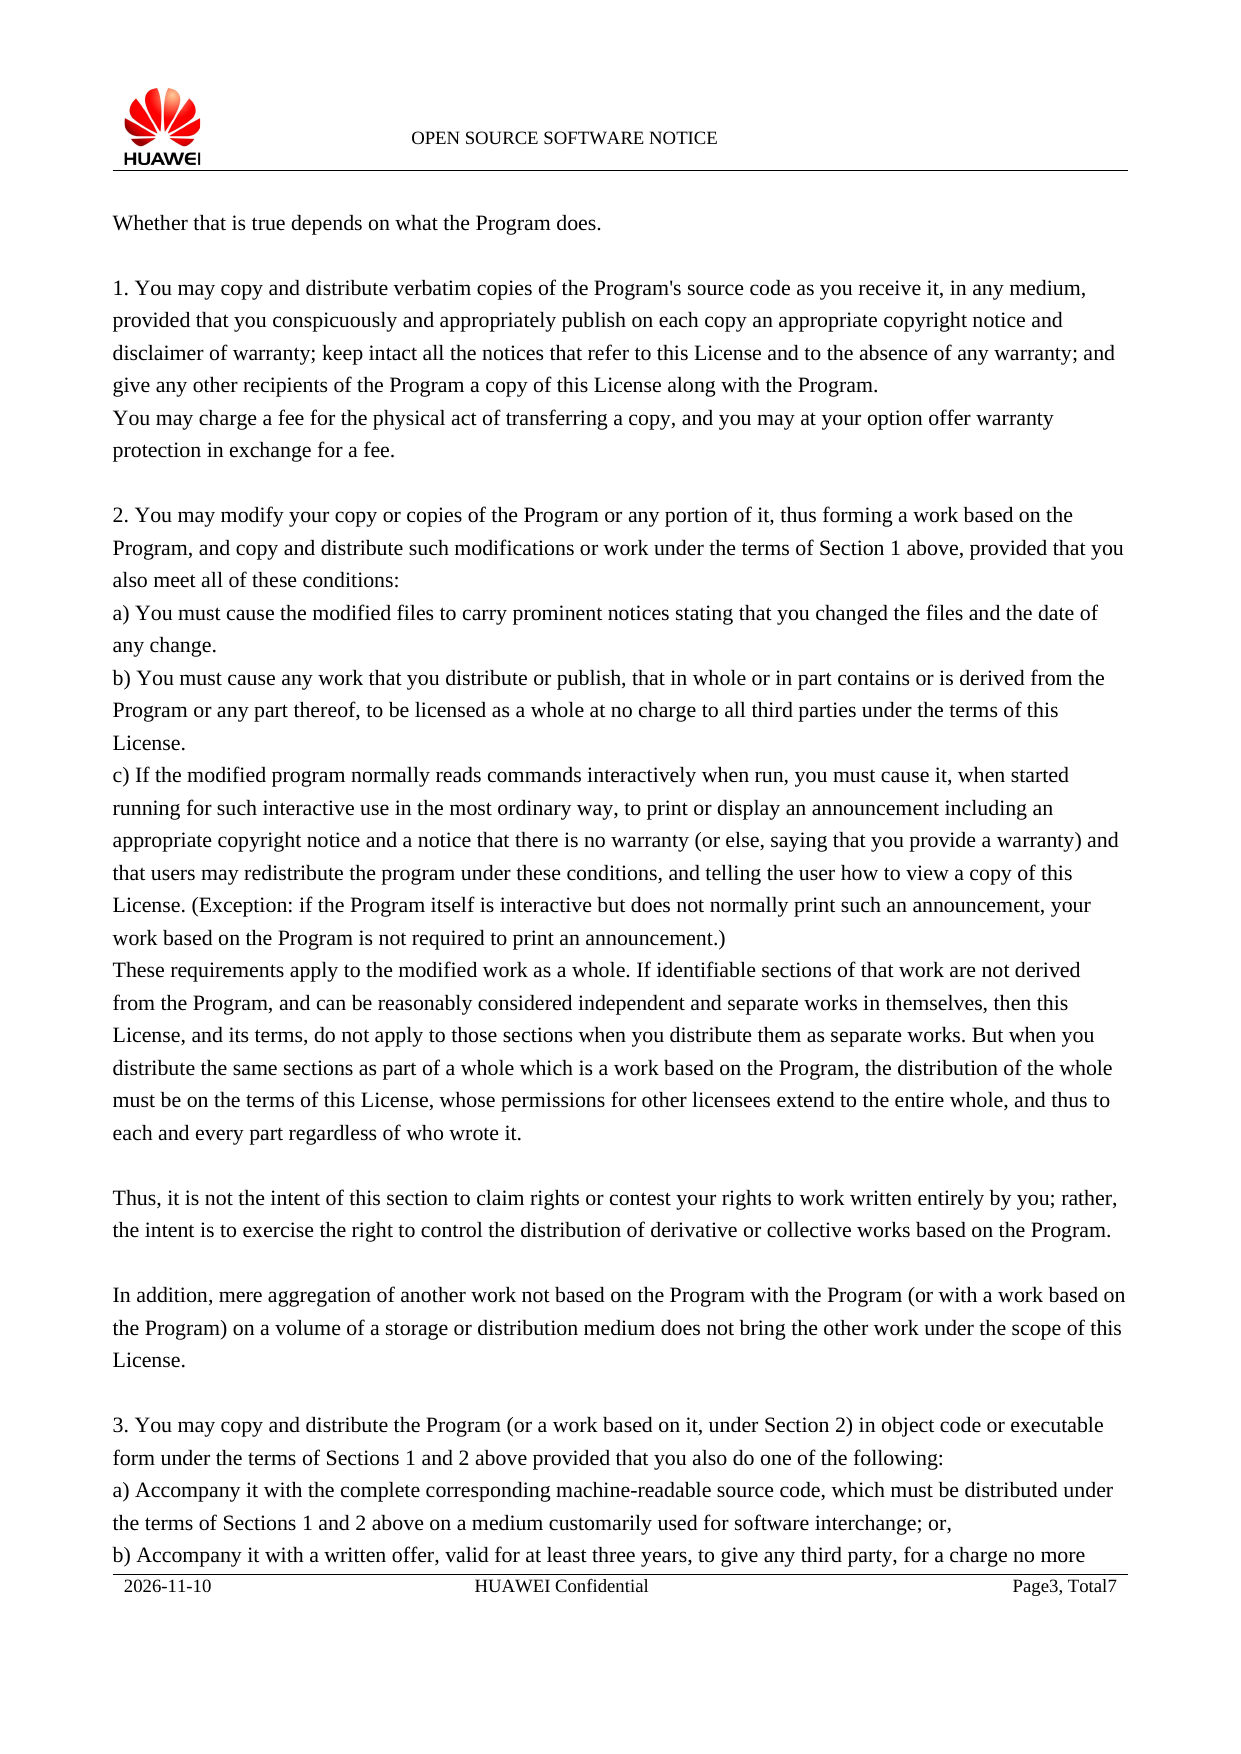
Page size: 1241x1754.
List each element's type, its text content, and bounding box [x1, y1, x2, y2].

picture [124, 88, 201, 165]
